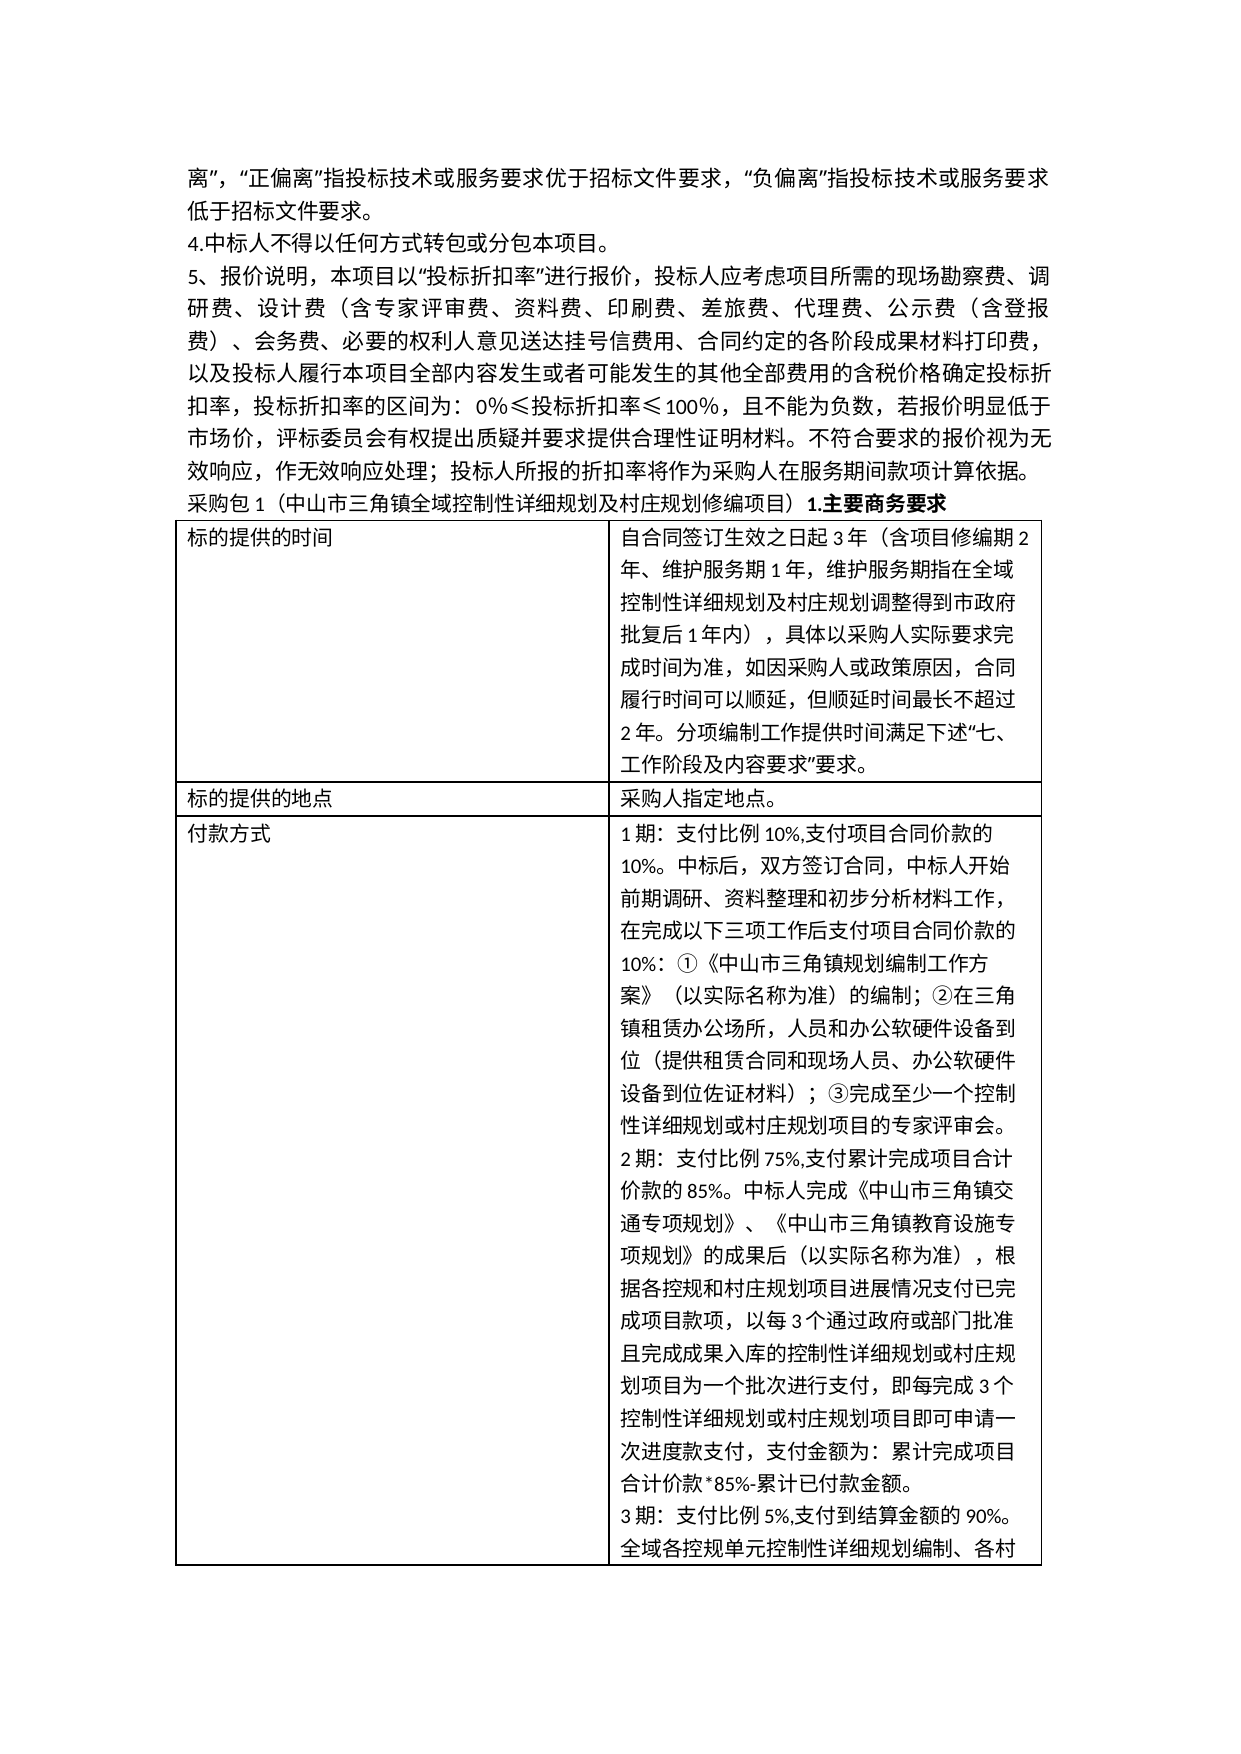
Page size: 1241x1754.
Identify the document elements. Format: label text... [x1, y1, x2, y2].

table_header 自合同签订生效之日起3年（含项目修编期2年、维护服务期1年，维护服务期指在全域控制性详细规划及村庄规划调整得到市政府批复后1年内），具体以采购人实际要求完成时间为准，如因采购人或政策原因，合同履行时间可以顺延，但顺延时间最长不超过2年。分项编制工作提供时间满足下述“七、工作阶段及内容要求”要求。 [610, 521, 1041, 781]
text 采购包1（中山市三角镇全域控制性详细规划及村庄规划修编项目）1.主要商务要求 [187, 487, 1053, 519]
table_cell 采购人指定地点。 [610, 783, 1041, 815]
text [187, 162, 1053, 227]
text 5、报价说明，本项目以“投标折扣率”进行报价，投标人应考虑项目所需的现场勘察费、调研费、设计费（含专家评审费、资料费、印刷费、差旅费、代理费、公示费（含登报费）、会务费、必要的权利人意见送达挂号信费用、合同约定的各阶段成果材料打印费，以及投标人履行本项目全部内容发生或者可能发生的其他全部费用的含税价格确定投标折扣率，投标折扣率的区间为：0％≤投标折扣率≤100％，且不能为负数，若报价明显低于市场价，评标委员会有权提出质疑并要求提供合理性证明材料。不符合要求的报价视为无效响应，作无效响应处理；投标人所报的折扣率将作为采购人在服务期间款项计算依据。 [187, 259, 1053, 487]
table_cell 标的提供的地点 [177, 783, 608, 815]
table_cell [610, 817, 1041, 1564]
text 4.中标人不得以任何方式转包或分包本项目。 [187, 227, 1053, 259]
table_cell 付款方式 [177, 817, 608, 1564]
table_header 标的提供的时间 [177, 521, 608, 781]
